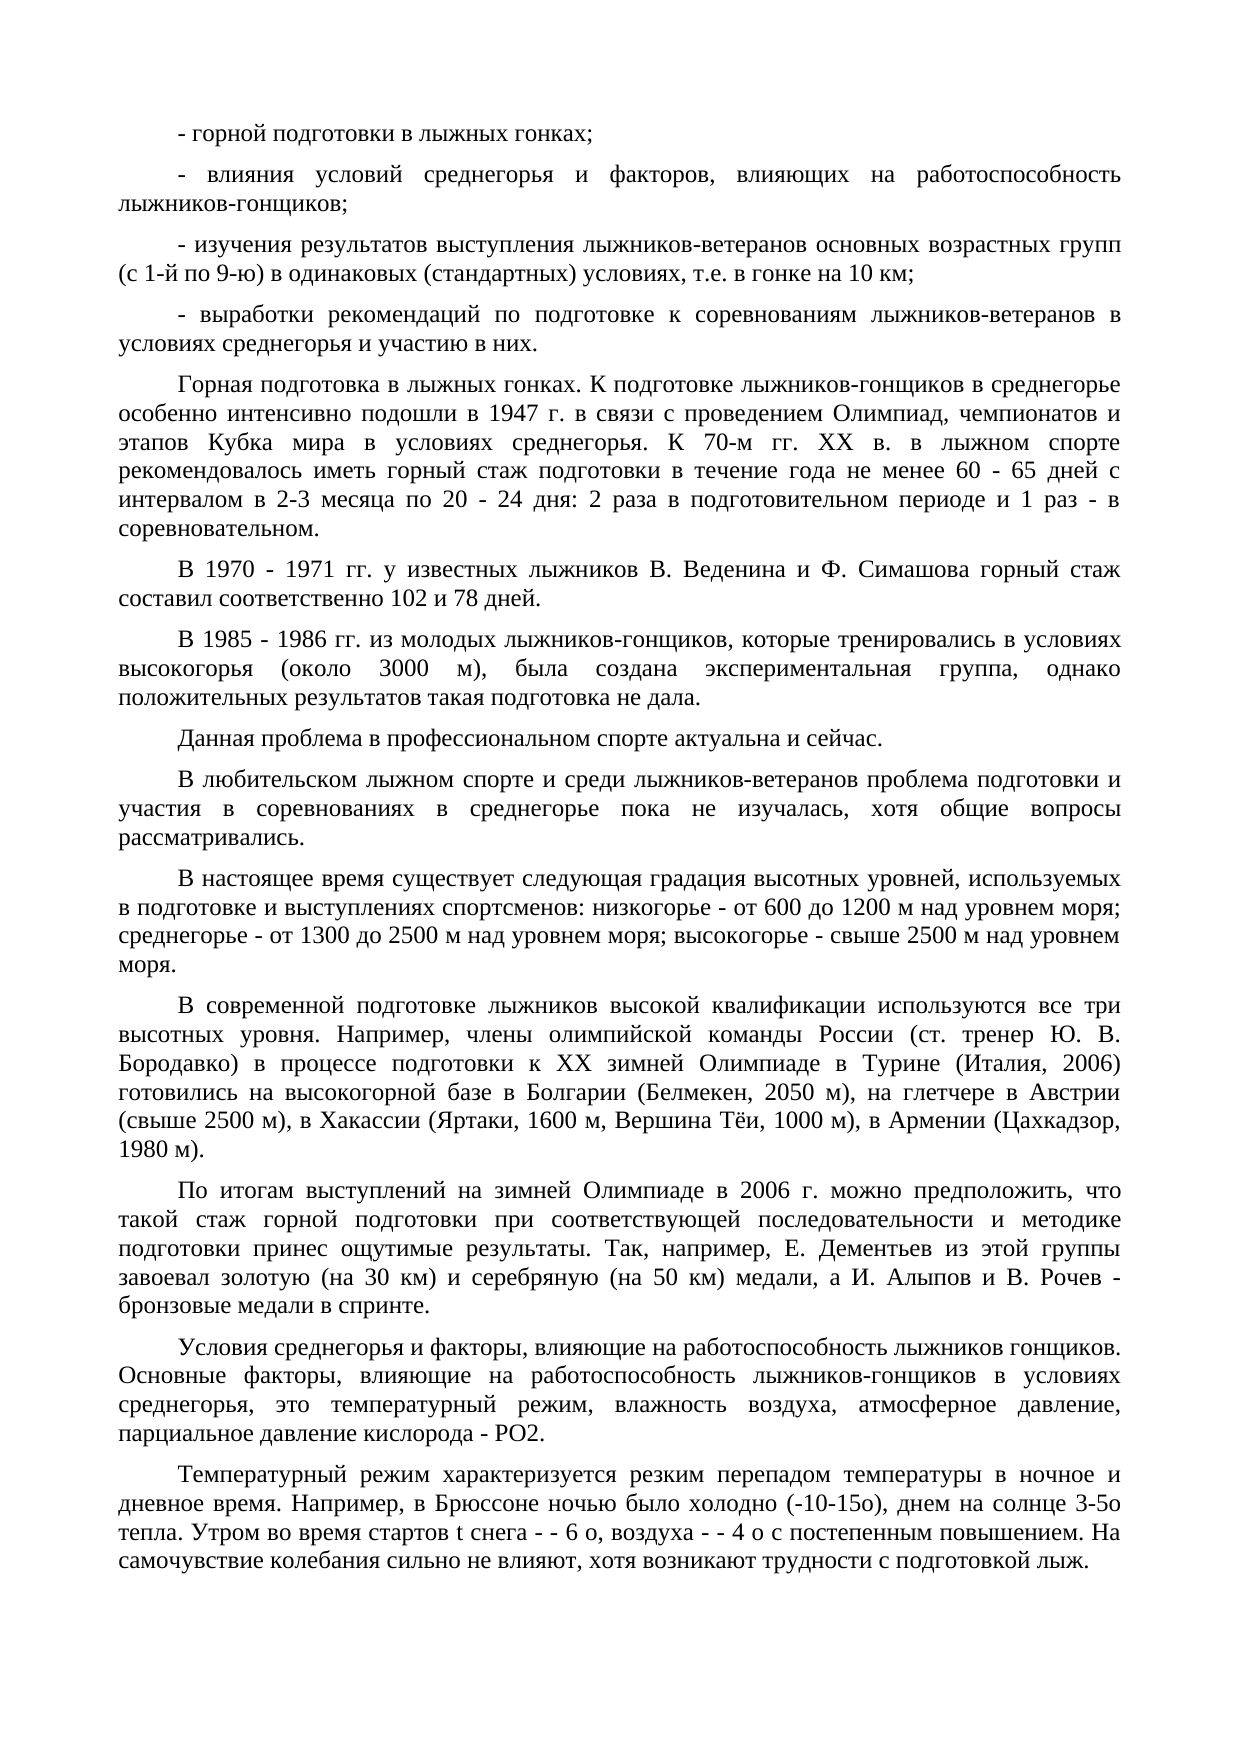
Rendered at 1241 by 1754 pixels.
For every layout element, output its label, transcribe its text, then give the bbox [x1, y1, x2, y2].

text - влияния условий среднегорья и факторов, влияющих на работоспособность лыжников-гонщиков; [118, 159, 1122, 217]
text В 1985 - 1986 гг. из молодых лыжников-гонщиков, которые тренировались в условиях высокогорья (около ), была создана экспериментальная группа, однако положительных результатов такая подготовка не дала. [118, 624, 1122, 711]
text Данная проблема в профессиональном спорте актуальна и сейчас. [118, 723, 1122, 752]
text В современной подготовке лыжников высокой квалификации используются все три высотных уровня. Например, члены олимпийской команды России (ст. тренер Ю. В. Бородавко) в процессе подготовки к XX зимней Олимпиаде в Турине (Италия, 2006) готовились на высокогорной базе в Болгарии (Белмекен, ), на глетчере в Австрии (свыше ), в Хакассии (Яртаки, , Вершина Тёи, ), в Армении (Цахкадзор, ). [118, 991, 1122, 1163]
text Температурный режим характеризуется резким перепадом температуры в ночное и дневное время. Например, в Брюссоне ночью было холодно (-10-15o), днем на солнце 3-5o тепла. Утром во время стартов t снега - - 6 o, воздуха - - 4 o с постепенным повышением. На самочувствие колебания сильно не влияют, хотя возникают трудности с подготовкой лыж. [118, 1459, 1122, 1574]
text В настоящее время существует следующая градация высотных уровней, используемых в подготовке и выступлениях спортсменов: низкогорье - от 600 до над уровнем моря; среднегорье - от 1300 до над уровнем моря; высокогорье - свыше над уровнем моря. [118, 863, 1122, 978]
text По итогам выступлений на зимней Олимпиаде в . можно предположить, что такой стаж горной подготовки при соответствующей последовательности и методике подготовки принес ощутимые результаты. Так, например, Е. Дементьев из этой группы завоевал золотую (на ) и серебряную (на ) медали, а И. Алыпов и В. Рочев - бронзовые медали в спринте. [118, 1176, 1122, 1319]
text - выработки рекомендаций по подготовке к соревнованиям лыжников-ветеранов в условиях среднегорья и участию в них. [118, 299, 1122, 357]
text - горной подготовки в лыжных гонках; [118, 118, 1122, 147]
text В 1970 - 1971 гг. у известных лыжников В. Веденина и Ф. Симашова горный стаж составил соответственно 102 и 78 дней. [118, 554, 1122, 612]
text - изучения результатов выступления лыжников-ветеранов основных возрастных групп (с 1-й по 9-ю) в одинаковых (стандартных) условиях, т.е. в гонке на ; [118, 229, 1122, 287]
text Условия среднегорья и факторы, влияющие на работоспособность лыжников гонщиков. Основные факторы, влияющие на работоспособность лыжников-гонщиков в условиях среднегорья, это температурный режим, влажность воздуха, атмосферное давление, парциальное давление кислорода - РО2. [118, 1332, 1122, 1447]
text В любительском лыжном спорте и среди лыжников-ветеранов проблема подготовки и участия в соревнованиях в среднегорье пока не изучалась, хотя общие вопросы рассматривались. [118, 764, 1122, 851]
text Горная подготовка в лыжных гонках. К подготовке лыжников-гонщиков в среднегорье особенно интенсивно подошли в . в связи с проведением Олимпиад, чемпионатов и этапов Кубка мира в условиях среднегорья. К 70-м гг. XX в. в лыжном спорте рекомендовалось иметь горный стаж подготовки в течение года не менее 60 - 65 дней с интервалом в 2-3 месяца по 20 - 24 дня: 2 раза в подготовительном периоде и 1 раз - в соревновательном. [118, 369, 1122, 542]
